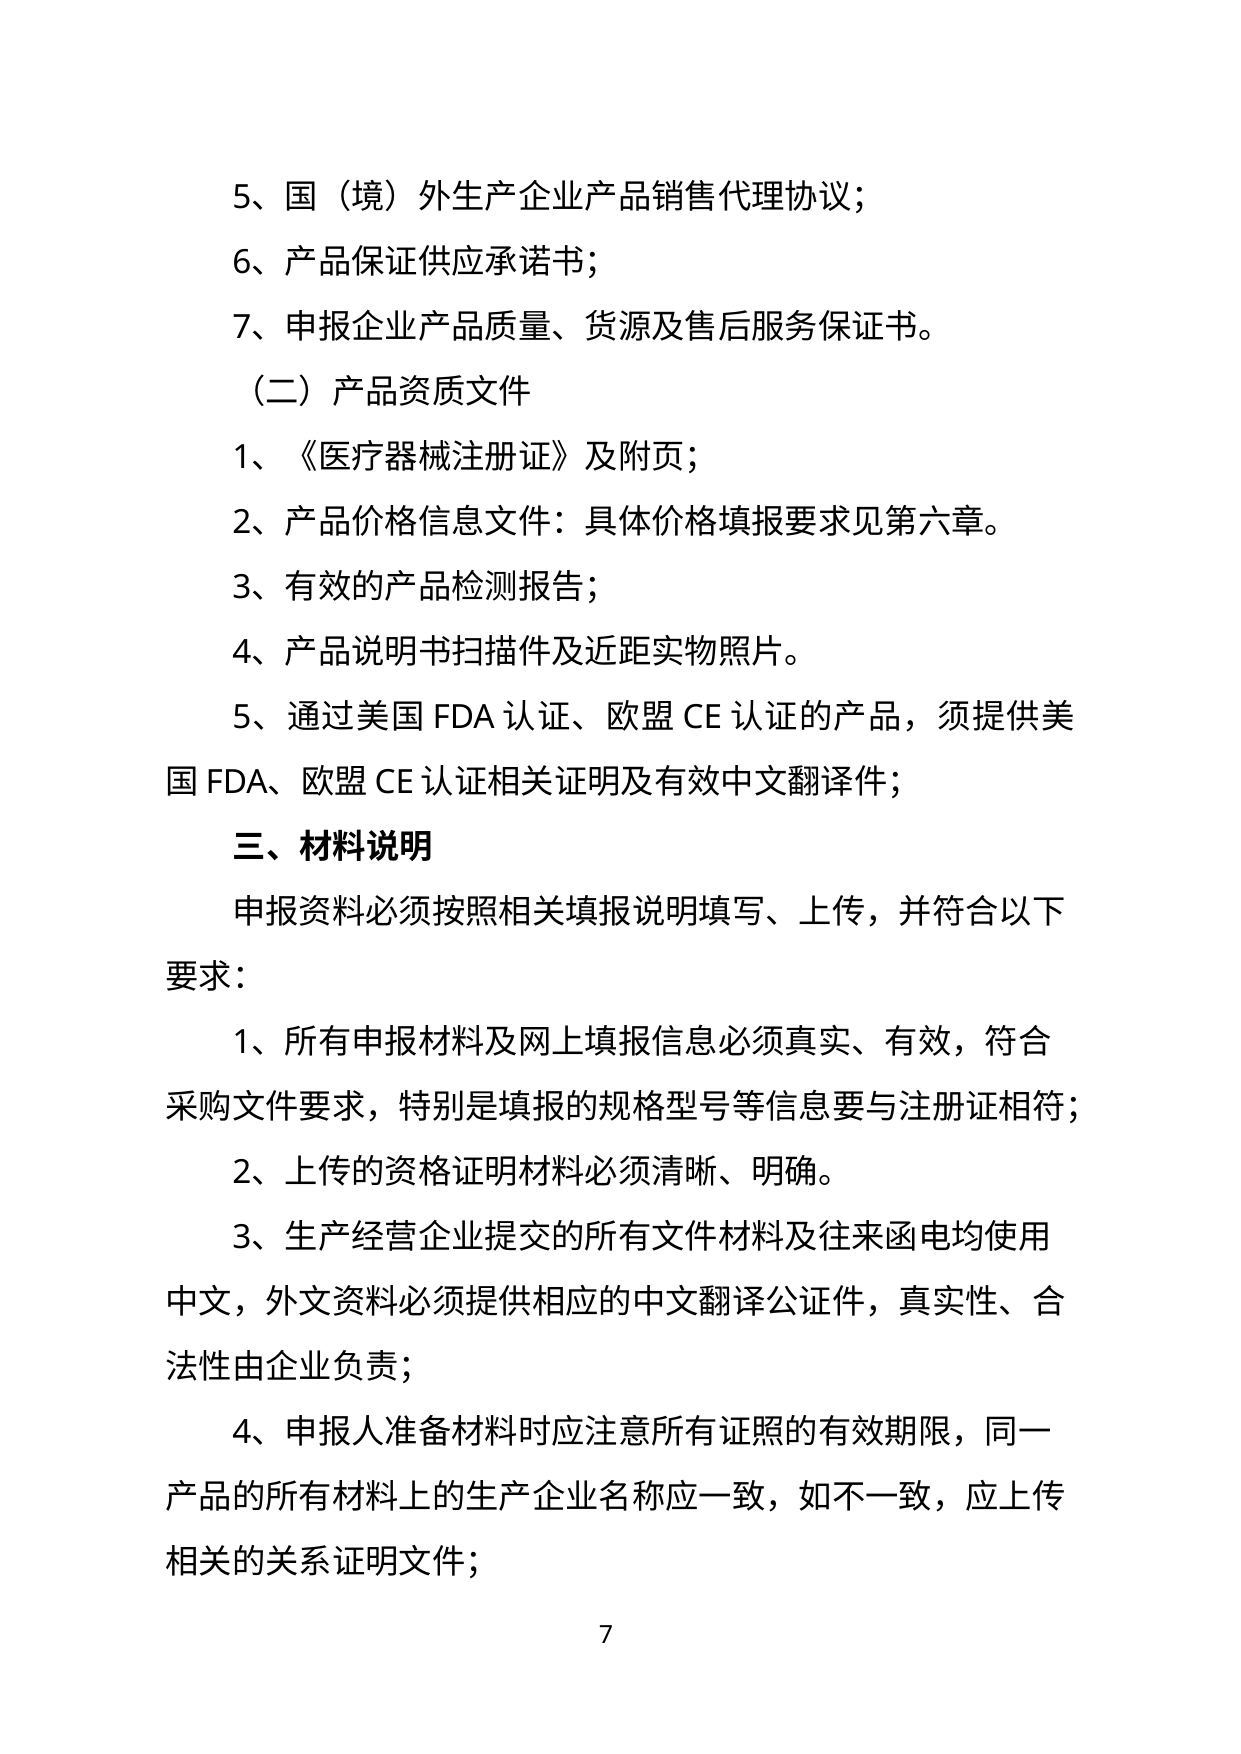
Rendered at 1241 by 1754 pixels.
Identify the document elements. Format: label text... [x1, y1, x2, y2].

text 4、申报人准备材料时应注意所有证照的有效期限，同一产品的所有材料上的生产企业名称应一致，如不一致，应上传相关的关系证明文件； [165, 1397, 1075, 1592]
text （二）产品资质文件 [165, 357, 1075, 422]
text 2、上传的资格证明材料必须清晰、明确。 [165, 1137, 1075, 1202]
text 6、产品保证供应承诺书； [165, 227, 1075, 292]
text 申报资料必须按照相关填报说明填写、上传，并符合以下要求： [165, 877, 1075, 1007]
text 4、产品说明书扫描件及近距实物照片。 [165, 617, 1075, 682]
text 5、通过美国FDA认证、欧盟CE认证的产品，须提供美国FDA、欧盟CE认证相关证明及有效中文翻译件； [165, 682, 1075, 812]
text 5、国（境）外生产企业产品销售代理协议； [165, 162, 1075, 227]
text 7、申报企业产品质量、货源及售后服务保证书。 [165, 292, 1075, 357]
text 3、生产经营企业提交的所有文件材料及往来函电均使用中文，外文资料必须提供相应的中文翻译公证件，真实性、合法性由企业负责； [165, 1202, 1075, 1397]
text 三、材料说明 [165, 812, 1075, 877]
text 2、产品价格信息文件：具体价格填报要求见第六章。 [165, 487, 1075, 552]
text 1、所有申报材料及网上填报信息必须真实、有效，符合采购文件要求，特别是填报的规格型号等信息要与注册证相符； [165, 1007, 1075, 1137]
text 1、《医疗器械注册证》及附页； [165, 422, 1075, 487]
text 3、有效的产品检测报告； [165, 552, 1075, 617]
